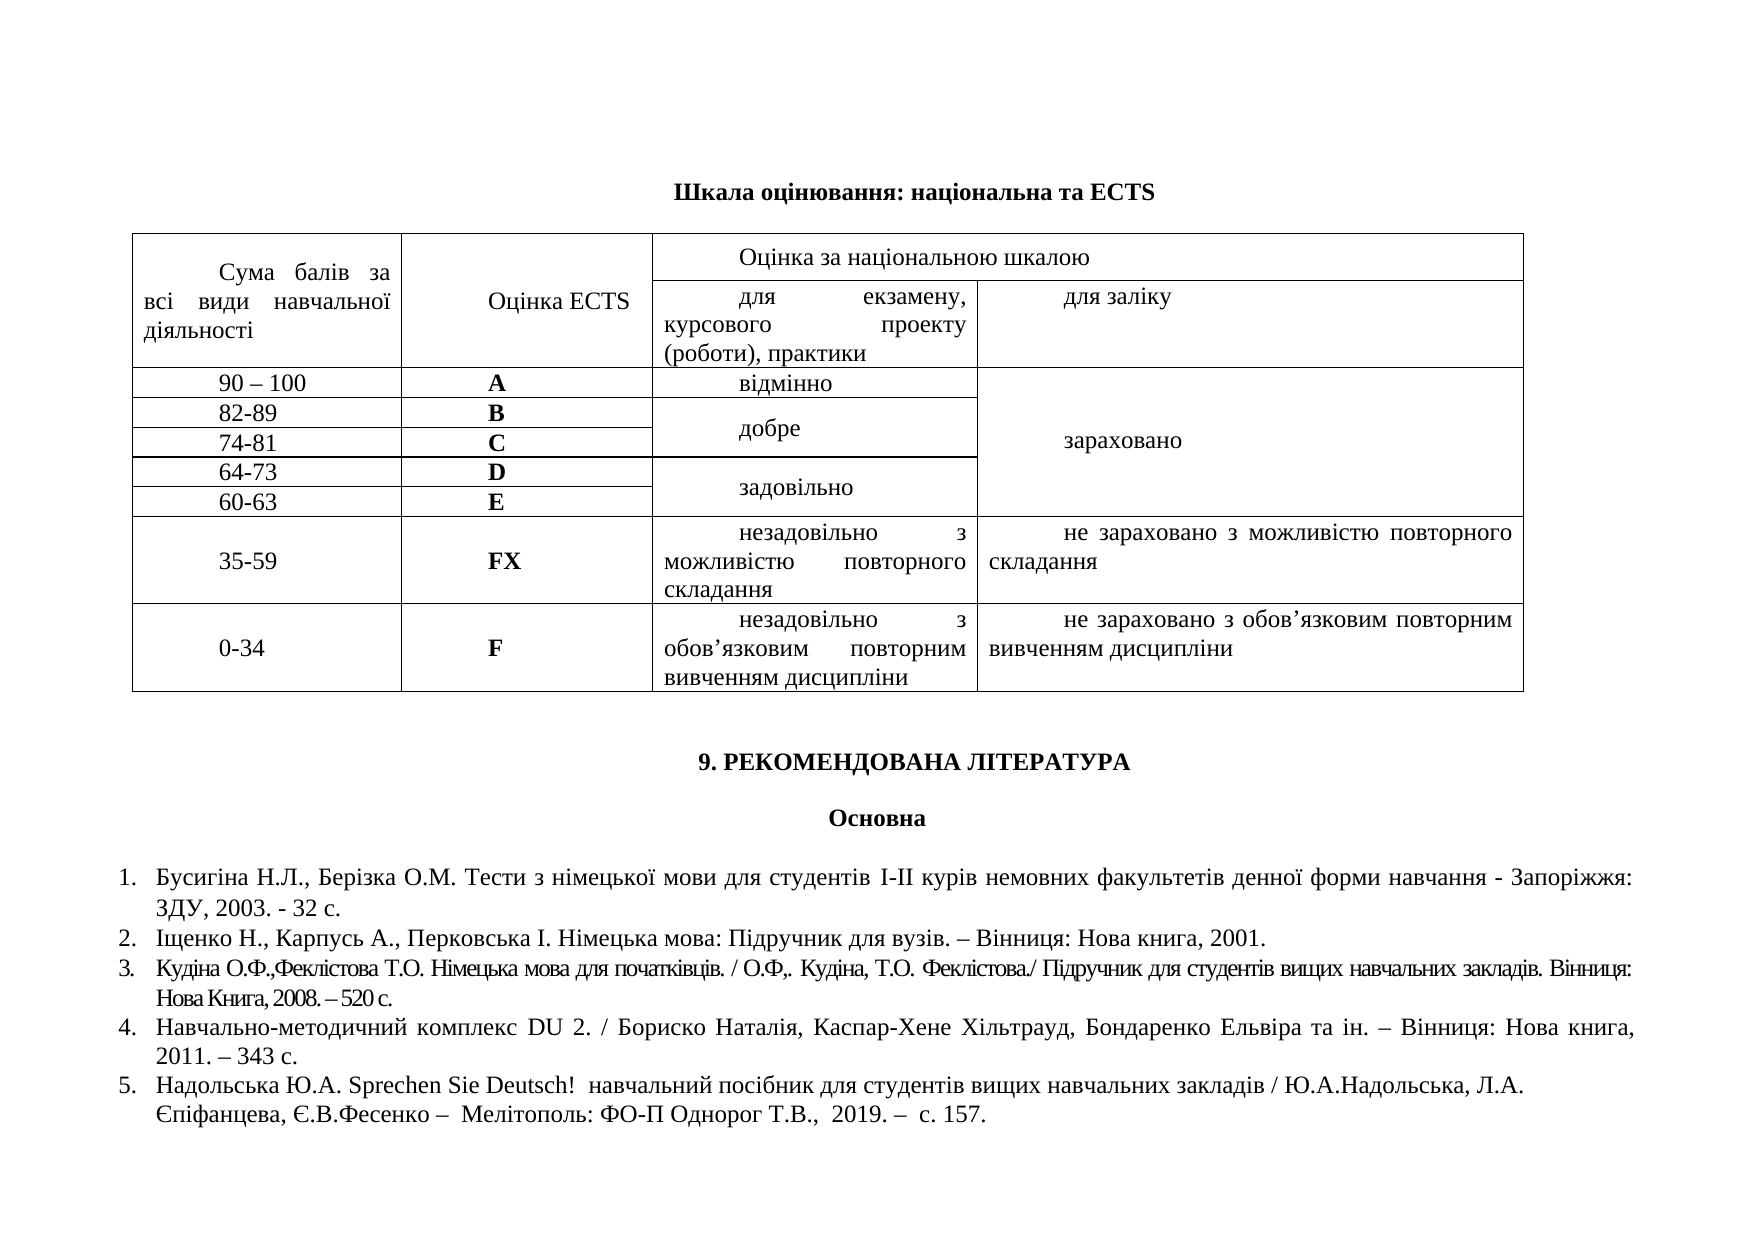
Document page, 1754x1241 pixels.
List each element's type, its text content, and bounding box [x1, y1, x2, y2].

text 9. Рекомендована література [118, 747, 1636, 776]
table_cell добре [653, 398, 977, 456]
table_header Сума балів за всі види навчальної діяльності [133, 234, 401, 367]
table_cell відмінно [653, 368, 977, 397]
table_header Оцінка за національною шкалою [653, 234, 1523, 280]
table_cell А [402, 368, 652, 397]
list Навчально-методичний комплекс DU 2. / Бориско Наталія, Каспaр-Хене Хільтрауд, Бондаренко Ельвіра та ін. – Вінниця: Нова книга, 2011. – 343 с. [118, 1012, 1636, 1070]
table_cell 64-73 [133, 458, 401, 486]
table_cell 82-89 [133, 398, 401, 427]
table_cell Е [402, 487, 652, 516]
table_cell 74-81 [133, 428, 401, 456]
table_cell для заліку [978, 281, 1523, 367]
table_cell не зараховано з можливістю повторного складання [978, 517, 1523, 603]
text Основна [118, 803, 1636, 832]
table_cell зараховано [978, 368, 1523, 516]
table_cell С [402, 428, 652, 456]
list Кудіна О.Ф.,Феклістова Т.О. Німецька мова для початківців. / О.Ф,. Кудіна, Т.О. Феклістова./ Підручник для студентів вищих навчальних закладів. Вінниця: Нова Книга, 2008. – 520 с. [118, 952, 1633, 1012]
list Іщенко Н., Карпусь А., Перковська І. Німецька мова: Підручник для вузів. – Вінниця: Нова книга, 2001. [118, 922, 1633, 952]
text Шкала оцінювання: національна та ECTS [118, 177, 1636, 206]
table_cell задовільно [653, 458, 977, 516]
table_cell F [402, 604, 652, 691]
list Надольська Ю.А. Sprechen Sie Deutsch! навчальний посібник для студентів вищих навчальних закладів / Ю.А.Надольська, Л.А. Єпіфанцева, Є.В.Фесенко – Мелітополь: ФО-П Однорог Т.В., 2019. – с. 157. [118, 1070, 1636, 1127]
table_cell не зараховано з обов’язковим повторним вивченням дисципліни [978, 604, 1523, 691]
table_cell D [402, 458, 652, 486]
table_cell 90 – 100 [133, 368, 401, 397]
table_header Оцінка ECTS [402, 234, 652, 367]
table_cell незадовільно з можливістю повторного складання [653, 517, 977, 603]
table_cell незадовільно з обов’язковим повторним вивченням дисципліни [653, 604, 977, 691]
table_cell 0-34 [133, 604, 401, 691]
list Бусигіна Н.Л., Берізка О.М. Тести з німецької мови для студентів I-II курів немовних факультетів денної форми навчання - Запоріжжя: ЗДУ, 2003. - 32 с. [118, 860, 1634, 922]
table_cell 35-59 [133, 517, 401, 603]
table_cell FX [402, 517, 652, 603]
table_cell для екзамену, курсового проекту (роботи), практики [653, 281, 977, 367]
table_cell В [402, 398, 652, 427]
table_cell 60-63 [133, 487, 401, 516]
